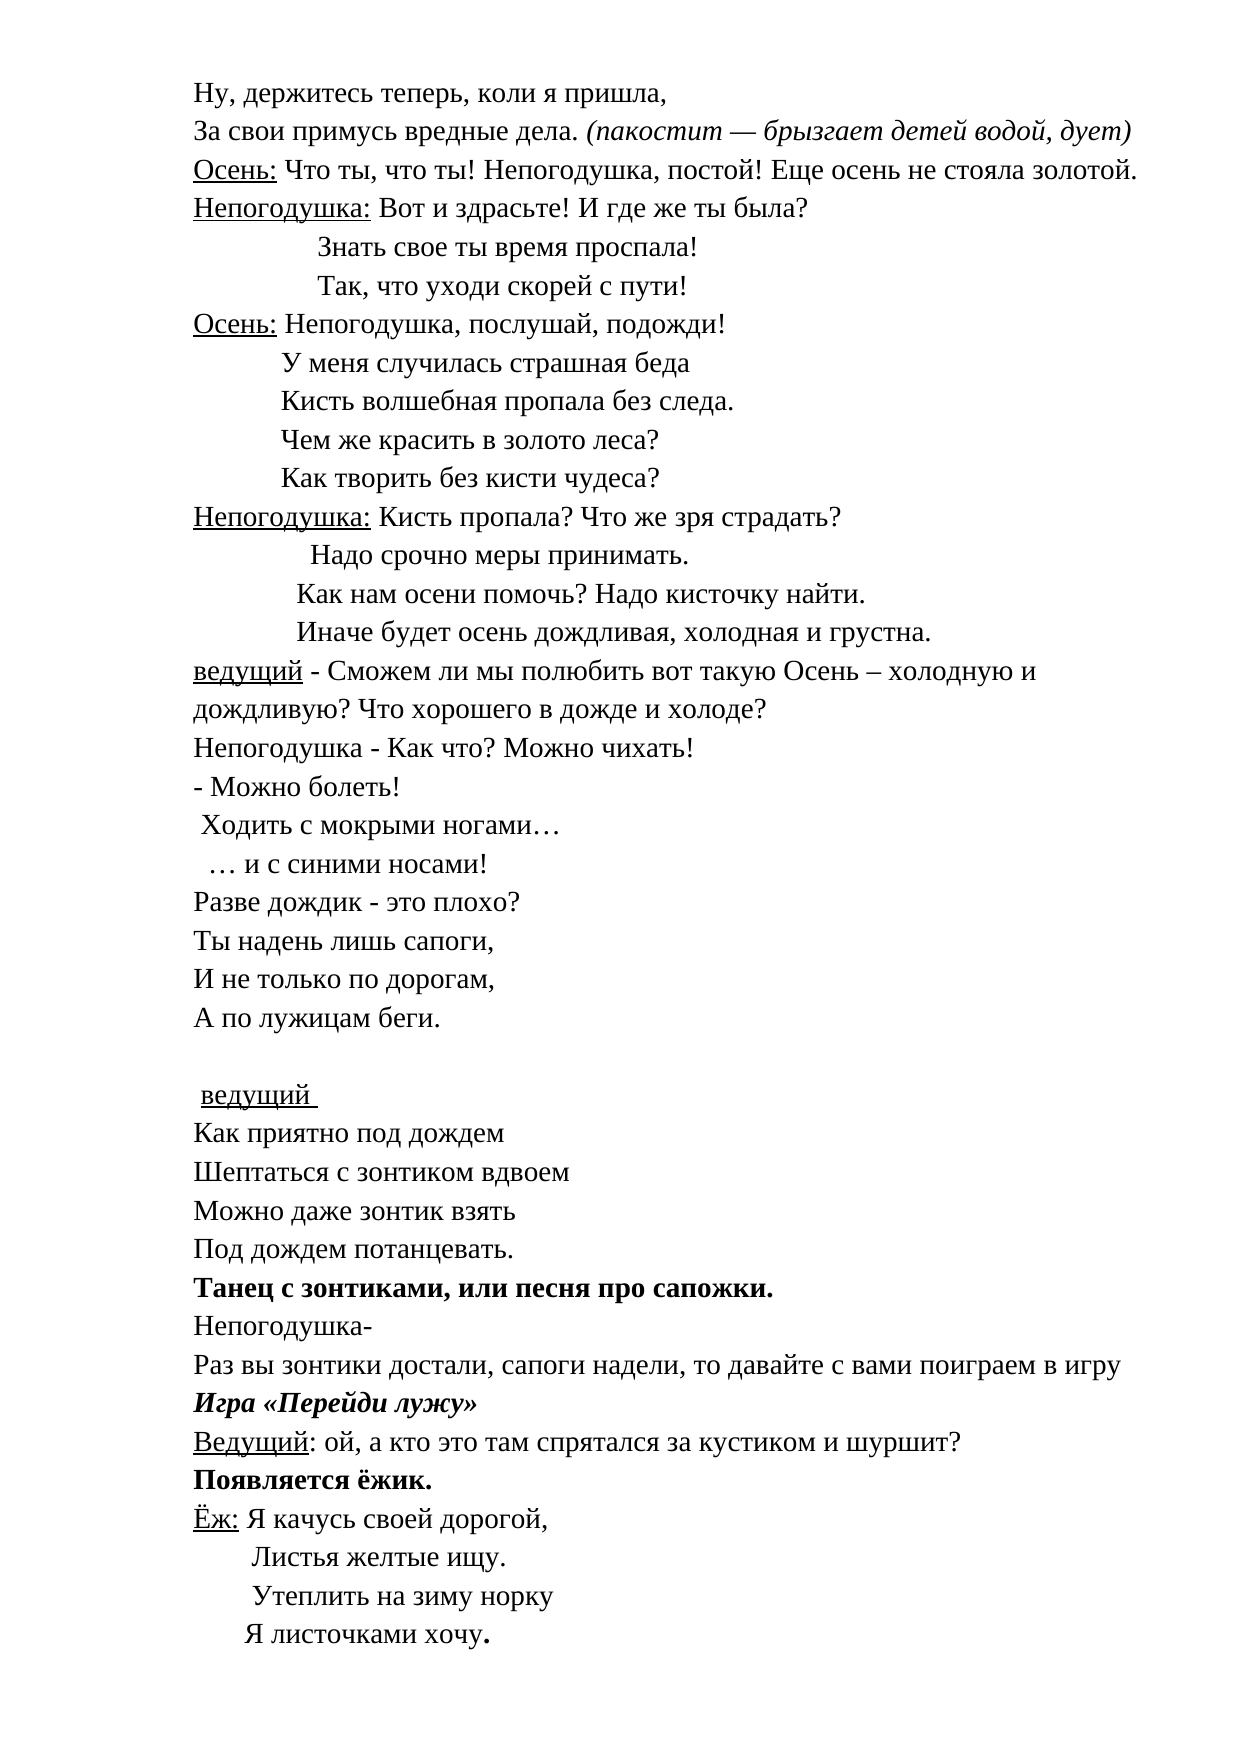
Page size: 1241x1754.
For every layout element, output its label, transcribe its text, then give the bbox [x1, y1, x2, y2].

text Непогодушка: Вот и здрасьте! И где же ты была? [193, 191, 1165, 224]
text Иначе будет осень дождливая, холодная и грустна. [193, 614, 1165, 648]
text Ты надень лишь сапоги, [193, 923, 1165, 956]
text Как творить без кисти чудеса? [193, 460, 1165, 494]
text Надо срочно меры принимать. [193, 537, 1165, 571]
text ведущий - Сможем ли мы полюбить вот такую Осень – холодную и дождливую? Что хорошего в дожде и холоде? [193, 653, 1165, 725]
text Ёж: Я качусь своей дорогой, [193, 1501, 1165, 1534]
text Можно даже зонтик взять [193, 1193, 1165, 1226]
text И не только по дорогам, [193, 961, 1165, 995]
text За свои примусь вредные дела. (пакостит — брызгает детей водой, дует) [193, 113, 1165, 147]
text Разве дождик - это плохо? [193, 884, 1165, 918]
text Листья желтые ищу. [193, 1539, 1165, 1573]
text Осень: Что ты, что ты! Непогодушка, постой! Еще осень не стояла золотой. [193, 152, 1165, 186]
text Утеплить на зиму норку [193, 1578, 1165, 1612]
text Ведущий: ой, а кто это там спрятался за кустиком и шуршит? [193, 1424, 1165, 1457]
text А по лужицам беги. [193, 1000, 1165, 1033]
text … и с синими носами! [193, 846, 1165, 879]
text Так, что уходи скорей с пути! [193, 268, 1165, 301]
text Знать свое ты время проспала! [193, 229, 1165, 263]
text Танец с зонтиками, или песня про сапожки. [193, 1270, 1165, 1303]
text Непогодушка - Как что? Можно чихать! [193, 730, 1165, 764]
text Осень: Непогодушка, послушай, подожди! [193, 306, 1165, 340]
text Шептаться с зонтиком вдвоем [193, 1154, 1165, 1188]
text Появляется ёжик. [193, 1462, 1165, 1496]
text Как нам осени помочь? Надо кисточку найти. [193, 576, 1165, 609]
text - Можно болеть! [193, 769, 1165, 802]
text Раз вы зонтики достали, сапоги надели, то давайте с вами поиграем в игру Игра «Перейди лужу» [193, 1347, 1165, 1419]
text Ну, держитесь теперь, коли я пришла, [193, 75, 1165, 108]
text Как приятно под дождем [193, 1116, 1165, 1149]
text Кисть волшебная пропала без следа. [193, 383, 1165, 417]
text Непогодушка- [193, 1308, 1165, 1342]
text У меня случилась страшная беда [193, 345, 1165, 378]
text Я листочками хочу. [193, 1617, 1165, 1650]
text Под дождем потанцевать. [193, 1231, 1165, 1265]
text ведущий [193, 1038, 1165, 1111]
text Ходить с мокрыми ногами… [193, 807, 1165, 841]
text Непогодушка: Кисть пропала? Что же зря страдать? [193, 499, 1165, 532]
text Чем же красить в золото леса? [193, 422, 1165, 455]
